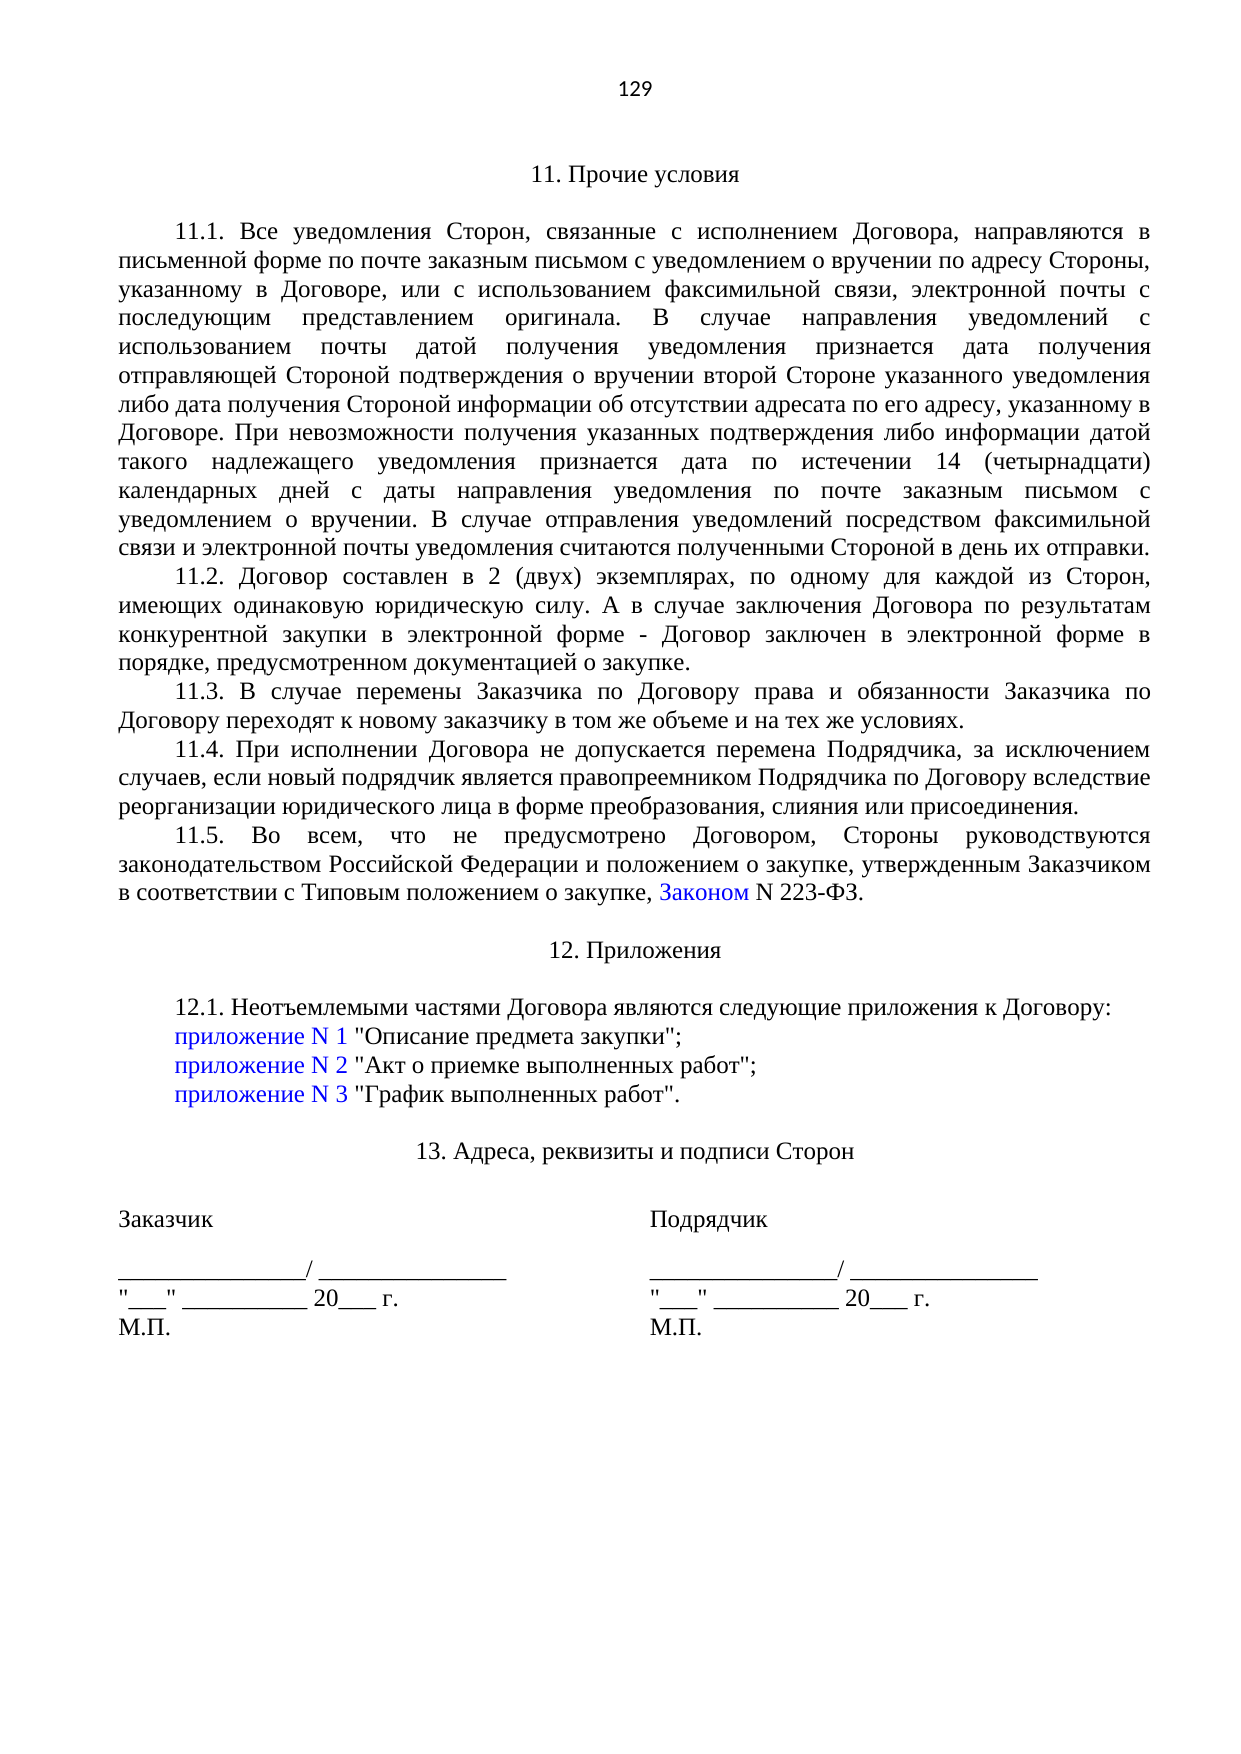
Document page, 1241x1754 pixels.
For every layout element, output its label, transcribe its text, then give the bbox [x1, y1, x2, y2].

text 12.1. Неотъемлемыми частями Договора являются следующие приложения к Договору: [118, 992, 1152, 1021]
text 11.1. Все уведомления Сторон, связанные с исполнением Договора, направляются в письменной форме по почте заказным письмом с уведомлением о вручении по адресу Стороны, указанному в Договоре, или с использованием факсимильной связи, электронной почты с последующим представлением оригинала. В случае направления уведомлений с использованием почты датой получения уведомления признается дата получения отправляющей Стороной подтверждения о вручении второй Стороне указанного уведомления либо дата получения Стороной информации об отсутствии адресата по его адресу, указанному в Договоре. При невозможности получения указанных подтверждения либо информации датой такого надлежащего уведомления признается дата по истечении 14 (четырнадцати) календарных дней с даты направления уведомления по почте заказным письмом с уведомлением о вручении. В случае отправления уведомлений посредством факсимильной связи и электронной почты уведомления считаются полученными Стороной в день их отправки. [118, 216, 1152, 561]
text 11.4. При исполнении Договора не допускается перемена Подрядчика, за исключением случаев, если новый подрядчик является правопреемником Подрядчика по Договору вследствие реорганизации юридического лица в форме преобразования, слияния или присоединения. [118, 734, 1152, 820]
text приложение N 2 "Акт о приемке выполненных работ"; [118, 1050, 1152, 1079]
text приложение N 1 "Описание предмета закупки"; [118, 1021, 1152, 1050]
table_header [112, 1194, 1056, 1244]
text 11. Прочие условия [118, 159, 1152, 187]
text 11.2. Договор составлен в 2 (двух) экземплярах, по одному для каждой из Сторон, имеющих одинаковую юридическую силу. А в случае заключения Договора по результатам конкурентной закупки в электронной форме - Договор заключен в электронной форме в порядке, предусмотренном документацией о закупке. [118, 561, 1152, 676]
text 11.5. Во всем, что не предусмотрено Договором, Стороны руководствуются законодательством Российской Федерации и положением о закупке, утвержденным Заказчиком в соответствии с Типовым положением о закупке, Законом N 223-ФЗ. [118, 820, 1152, 906]
text 13. Адреса, реквизиты и подписи Сторон [118, 1136, 1152, 1165]
text приложение N 3 "График выполненных работ". [118, 1079, 1152, 1107]
text 11.3. В случае перемены Заказчика по Договору права и обязанности Заказчика по Договору переходят к новому заказчику в том же объеме и на тех же условиях. [118, 676, 1152, 734]
text 12. Приложения [118, 935, 1152, 964]
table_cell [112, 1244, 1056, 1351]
